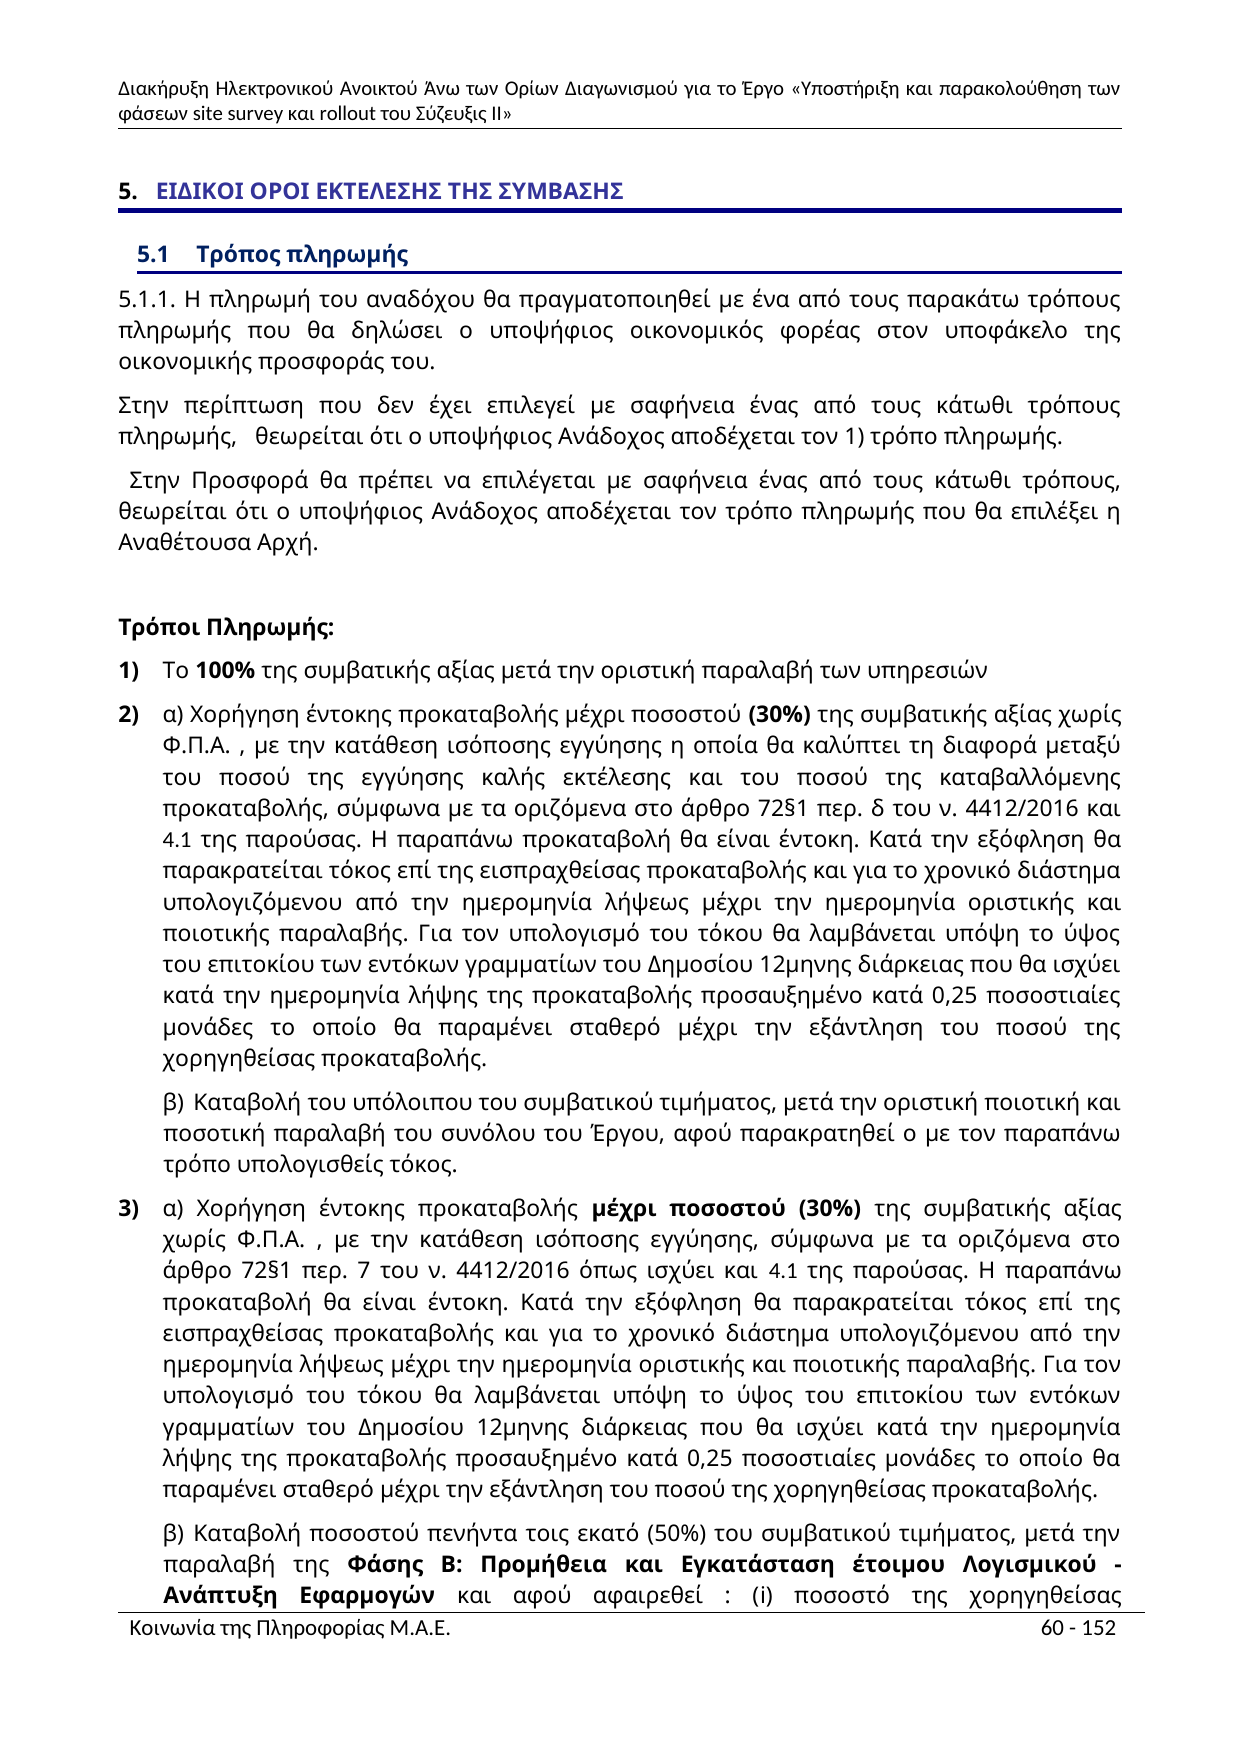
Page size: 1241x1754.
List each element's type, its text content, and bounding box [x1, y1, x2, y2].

text Τρόποι Πληρωμής: [118, 611, 1122, 642]
text 5.1.1. Η πληρωμή του αναδόχου θα πραγματοποιηθεί με ένα από τους παρακάτω τρόπους πληρωμής που θα δηλώσει ο υποψήφιος οικονομικός φορέας στον υποφάκελο της οικονομικής προσφοράς του. [118, 283, 1122, 376]
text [162, 1517, 1122, 1611]
text 3) α) Χορήγηση έντοκης προκαταβολής μέχρι ποσοστού (30%) της συμβατικής αξίας χωρίς Φ.Π.Α. , με την κατάθεση ισόποσης εγγύησης, σύμφωνα με τα οριζόμενα στο άρθρο 72§1 περ. 7 του ν. 4412/2016 όπως ισχύει και 4.1 της παρούσας. Η παραπάνω προκαταβολή θα είναι έντοκη. Κατά την εξόφληση θα παρακρατείται τόκος επί της εισπραχθείσας προκαταβολής και για το χρονικό διάστημα υπολογιζόμενου από την ημερομηνία λήψεως μέχρι την ημερομηνία οριστικής και ποιοτικής παραλαβής. Για τον υπολογισμό του τόκου θα λαμβάνεται υπόψη το ύψος του επιτοκίου των εντόκων γραμματίων του Δημοσίου 12μηνης διάρκειας που θα ισχύει κατά την ημερομηνία λήψης της προκαταβολής προσαυξημένο κατά 0,25 ποσοστιαίες μονάδες το οποίο θα παραμένει σταθερό μέχρι την εξάντληση του ποσού της χορηγηθείσας προκαταβολής. [118, 1192, 1122, 1504]
text 1) Το 100% της συμβατικής αξίας μετά την οριστική παραλαβή των υπηρεσιών [118, 654, 1122, 686]
subtitle Τρόπος πληρωμής [137, 238, 1122, 271]
text Στην περίπτωση που δεν έχει επιλεγεί με σαφήνεια ένας από τους κάτωθι τρόπους πληρωμής, θεωρείται ότι ο υποψήφιος Ανάδοχος αποδέχεται τον 1) τρόπο πληρωμής. [118, 389, 1122, 451]
text Στην Προσφορά θα πρέπει να επιλέγεται με σαφήνεια ένας από τους κάτωθι τρόπους, θεωρείται ότι ο υποψήφιος Ανάδοχος αποδέχεται τον τρόπο πληρωμής που θα επιλέξει η Αναθέτουσα Αρχή. [118, 464, 1122, 558]
text 2) α) Χορήγηση έντοκης προκαταβολής μέχρι ποσοστού (30%) της συμβατικής αξίας χωρίς Φ.Π.Α. , με την κατάθεση ισόποσης εγγύησης η οποία θα καλύπτει τη διαφορά μεταξύ του ποσού της εγγύησης καλής εκτέλεσης και του ποσού της καταβαλλόμενης προκαταβολής, σύμφωνα με τα οριζόμενα στο άρθρο 72§1 περ. δ του ν. 4412/2016 και 4.1 της παρούσας. Η παραπάνω προκαταβολή θα είναι έντοκη. Κατά την εξόφληση θα παρακρατείται τόκος επί της εισπραχθείσας προκαταβολής και για το χρονικό διάστημα υπολογιζόμενου από την ημερομηνία λήψεως μέχρι την ημερομηνία οριστικής και ποιοτικής παραλαβής. Για τον υπολογισμό του τόκου θα λαμβάνεται υπόψη το ύψος του επιτοκίου των εντόκων γραμματίων του Δημοσίου 12μηνης διάρκειας που θα ισχύει κατά την ημερομηνία λήψης της προκαταβολής προσαυξημένο κατά 0,25 ποσοστιαίες μονάδες το οποίο θα παραμένει σταθερό μέχρι την εξάντληση του ποσού της χορηγηθείσας προκαταβολής. [118, 698, 1122, 1073]
text β) Καταβολή του υπόλοιπου του συμβατικού τιμήματος, μετά την οριστική ποιοτική και ποσοτική παραλαβή του συνόλου του Έργου, αφού παρακρατηθεί ο με τον παραπάνω τρόπο υπολογισθείς τόκος. [162, 1086, 1122, 1179]
subtitle ΕΙΔΙΚΟΙ ΟΡΟΙ ΕΚΤΕΛΕΣΗΣ ΤΗΣ ΣΥΜΒΑΣΗΣ [118, 175, 1122, 208]
